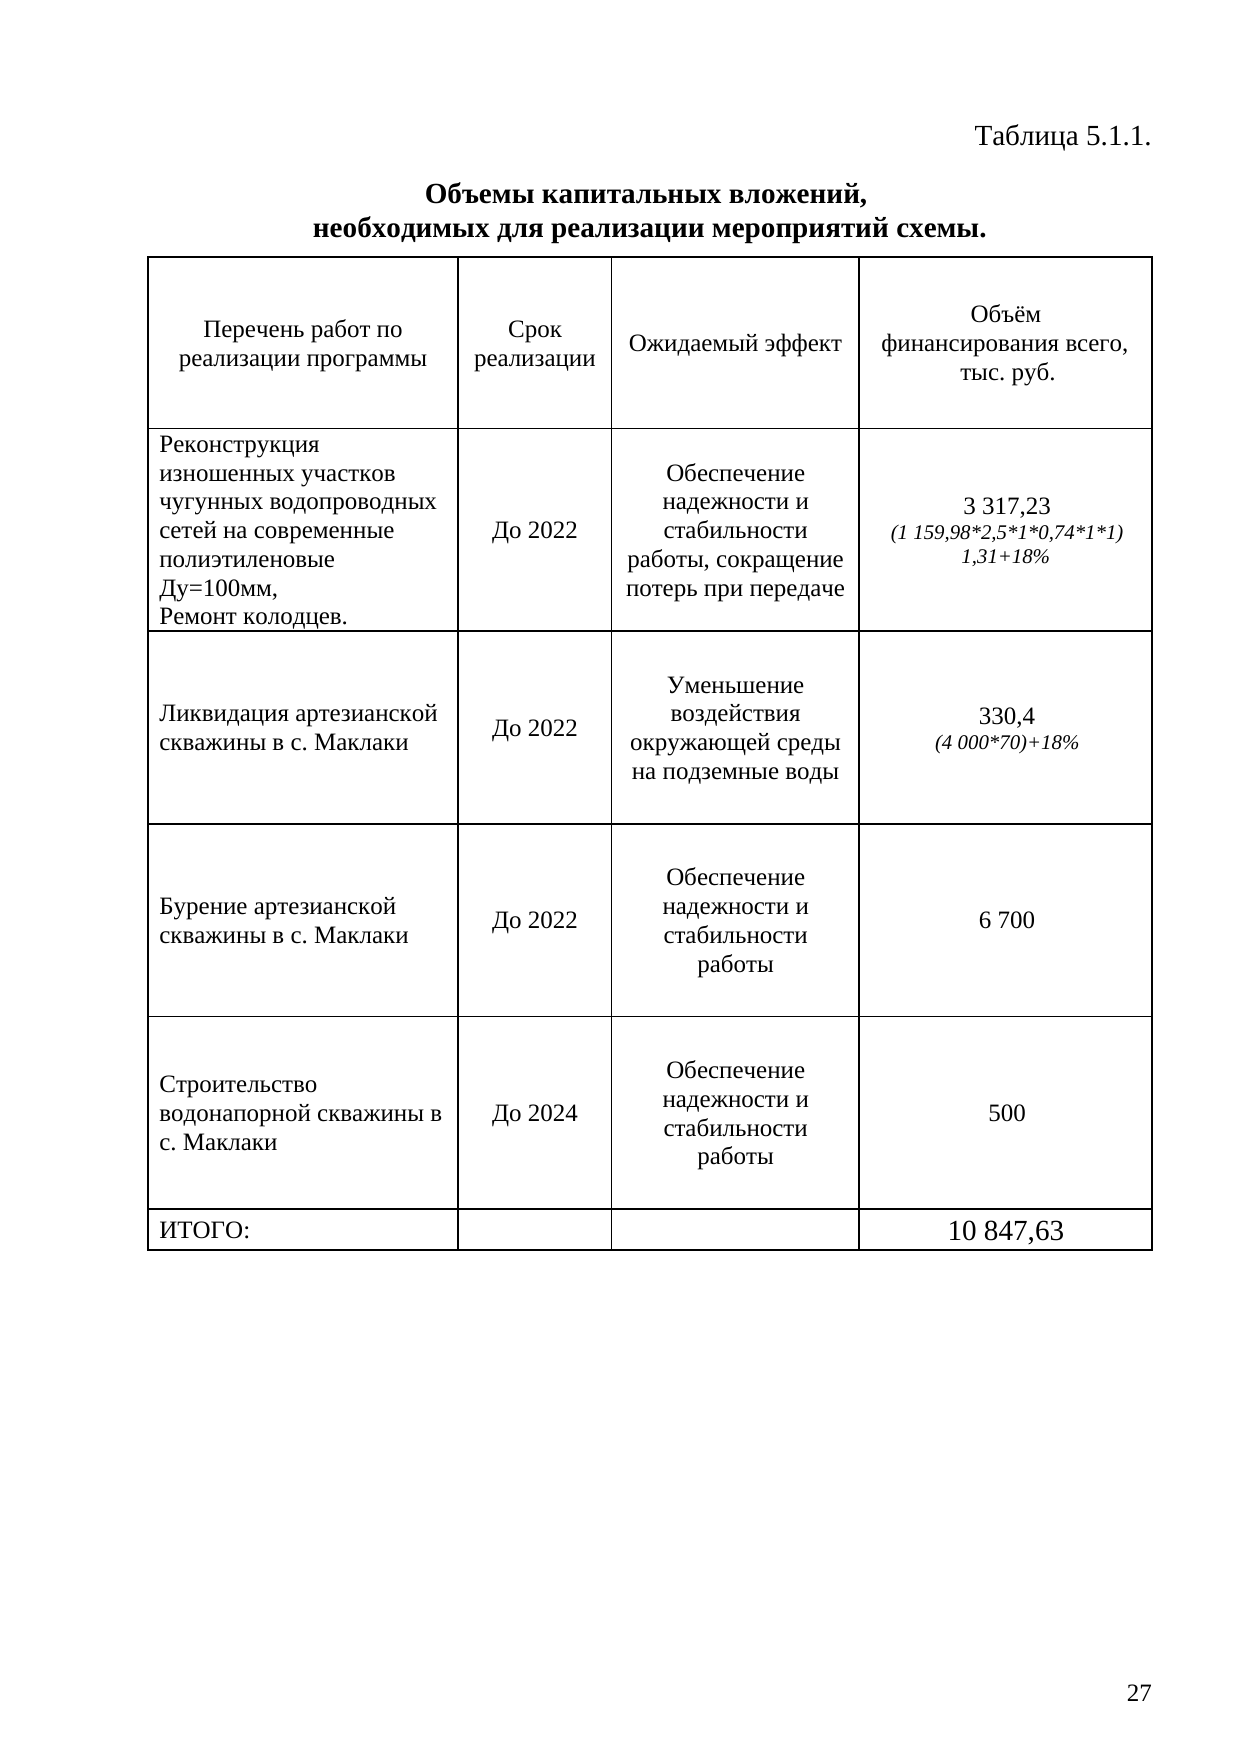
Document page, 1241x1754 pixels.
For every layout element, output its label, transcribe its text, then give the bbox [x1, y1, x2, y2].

table_cell Обеспечение надежности и стабильности работы, сокращение потерь при передаче [612, 429, 858, 630]
table_header Объём финансирования всего, тыс. руб. [860, 258, 1151, 427]
table_cell До 2022 [459, 429, 611, 630]
table_cell [612, 1210, 858, 1249]
table_header Срок реализации [459, 258, 611, 427]
table_header Перечень работ по реализации программы [149, 258, 457, 427]
table_cell Обеспечение надежности и стабильности работы [612, 825, 858, 1016]
table_cell [459, 1210, 611, 1249]
table_cell Реконструкция изношенных участков чугунных водопроводных сетей на современные полиэтиленовые Ду=100мм, Ремонт колодцев. [149, 429, 457, 630]
table_cell Бурение артезианской скважины в с. Маклаки [149, 825, 457, 1016]
table_cell 6 700 [860, 825, 1151, 1016]
table_cell 330,4 (4 000*70)+18% [860, 632, 1151, 823]
table_cell Ликвидация артезианской скважины в с. Маклаки [149, 632, 457, 823]
table_cell До 2024 [459, 1017, 611, 1208]
table_cell ИТОГО: [149, 1210, 457, 1249]
table_cell Строительство водонапорной скважины в с. Маклаки [149, 1017, 457, 1208]
table_cell 10 847,63 [860, 1210, 1151, 1249]
table_cell До 2022 [459, 632, 611, 823]
text Таблица 5.1.1. [148, 118, 1152, 152]
table_header Ожидаемый эффект [612, 258, 858, 427]
table_cell 3 317,23 (1 159,98*2,5*1*0,74*1*1) 1,31+18% [860, 429, 1151, 630]
table_cell Уменьшение воздействия окружающей среды на подземные воды [612, 632, 858, 823]
table_cell Обеспечение надежности и стабильности работы [612, 1017, 858, 1208]
table_cell 500 [860, 1017, 1151, 1208]
table_cell До 2022 [459, 825, 611, 1016]
text Объемы капитальных вложений, необходимых для реализации мероприятий схемы. [148, 177, 1152, 244]
